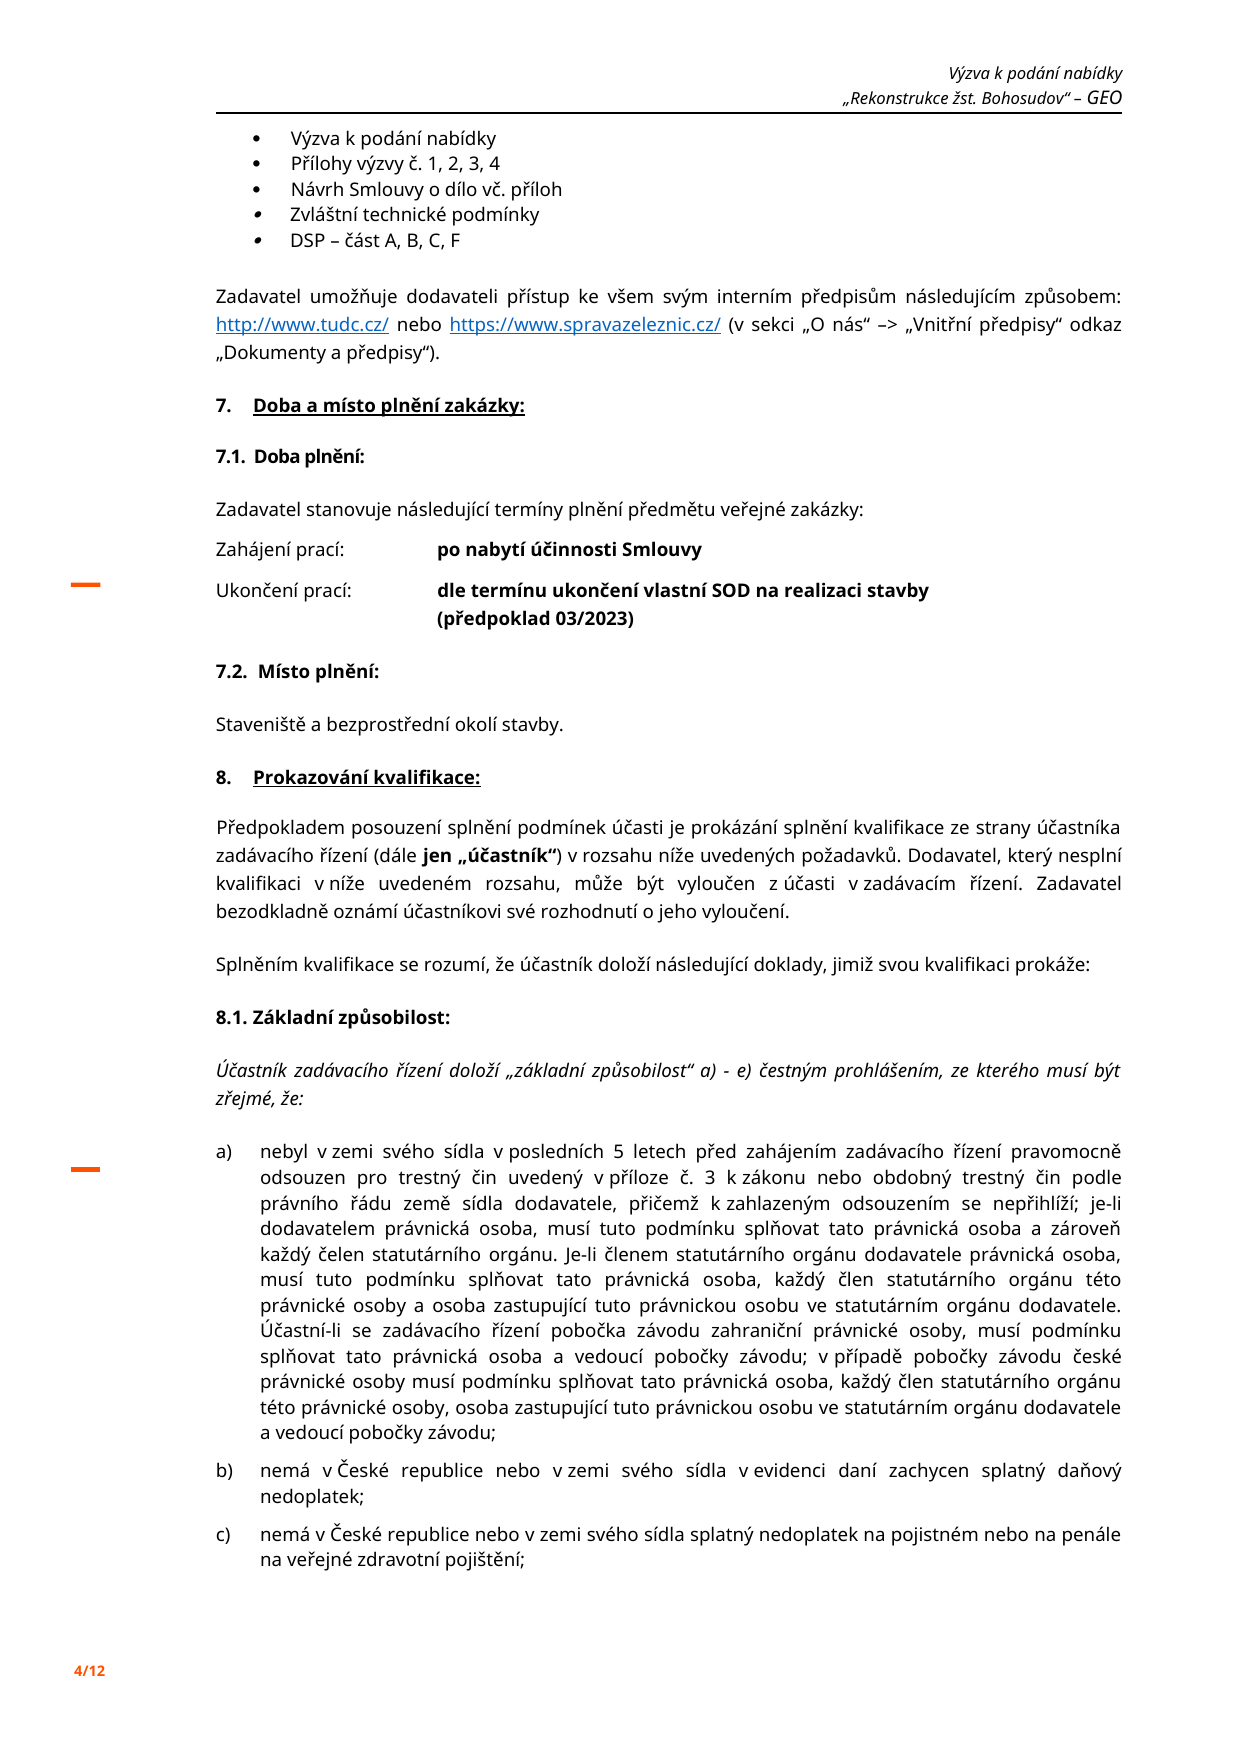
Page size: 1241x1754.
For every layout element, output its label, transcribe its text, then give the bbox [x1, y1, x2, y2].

list Přílohy výzvy č. 1, 2, 3, 4 [253, 151, 1122, 176]
text Splněním kvalifikace se rozumí, že účastník doloží následující doklady, jimiž svou kvalifikaci prokáže: [216, 952, 1122, 977]
list Prokazování kvalifikace: [216, 764, 1122, 789]
text Zadavatel stanovuje následující termíny plnění předmětu veřejné zakázky: [216, 496, 1122, 521]
text Zahájení prací: po nabytí účinnosti Smlouvy [216, 536, 1122, 562]
text 8.1. Základní způsobilost: [216, 1005, 1122, 1030]
list nemá v České republice nebo v zemi svého sídla v evidenci daní zachycen splatný daňový nedoplatek; [216, 1457, 1122, 1508]
text Staveniště a bezprostřední okolí stavby. [216, 711, 1122, 737]
list nemá v České republice nebo v zemi svého sídla splatný nedoplatek na pojistném nebo na penále na veřejné zdravotní pojištění; [216, 1521, 1122, 1572]
text Účastník zadávacího řízení doloží „základní způsobilost“ a) - e) čestným prohlášením, ze kterého musí být zřejmé, že: [216, 1058, 1122, 1111]
list nebyl v zemi svého sídla v posledních 5 letech před zahájením zadávacího řízení pravomocně odsouzen pro trestný čin uvedený v příloze č. 3 k zákonu nebo obdobný trestný čin podle právního řádu země sídla dodavatele, přičemž k zahlazeným odsouzením se nepřihlíží; je-li dodavatelem právnická osoba, musí tuto podmínku splňovat tato právnická osoba a zároveň každý čelen statutárního orgánu. Je-li členem statutárního orgánu dodavatele právnická osoba, musí tuto podmínku splňovat tato právnická osoba, každý člen statutárního orgánu této právnické osoby a osoba zastupující tuto právnickou osobu ve statutárním orgánu dodavatele. Účastní-li se zadávacího řízení pobočka závodu zahraniční právnické osoby, musí podmínku splňovat tato právnická osoba a vedoucí pobočky závodu; v případě pobočky závodu české právnické osoby musí podmínku splňovat tato právnická osoba, každý člen statutárního orgánu této právnické osoby, osoba zastupující tuto právnickou osobu ve statutárním orgánu dodavatele a vedoucí pobočky závodu; [216, 1139, 1122, 1445]
text (předpoklad 03/2023) [437, 605, 1122, 631]
list Výzva k podání nabídky [253, 125, 1122, 151]
text Ukončení prací: dle termínu ukončení vlastní SOD na realizaci stavby [216, 577, 1122, 602]
subtitle 7.1. Doba plnění: [216, 443, 1122, 468]
text 7.2. Místo plnění: [216, 658, 1122, 683]
list Doba a místo plnění zakázky: [216, 392, 1122, 418]
list DSP – část A, B, C, F [253, 227, 1122, 253]
list Zvláštní technické podmínky [253, 202, 1122, 227]
list Návrh Smlouvy o dílo vč. příloh [253, 176, 1122, 202]
text Zadavatel umožňuje dodavateli přístup ke všem svým interním předpisům následujícím způsobem: http://www.tudc.cz/ nebo https://www.spravazeleznic.cz/ (v sekci „O nás“ –> „Vnitřní předpisy“ odkaz „Dokumenty a předpisy“). [216, 283, 1122, 365]
text Předpokladem posouzení splnění podmínek účasti je prokázání splnění kvalifikace ze strany účastníka zadávacího řízení (dále jen „účastník“) v rozsahu níže uvedených požadavků. Dodavatel, který nesplní kvalifikaci v níže uvedeném rozsahu, může být vyloučen z účasti v zadávacím řízení. Zadavatel bezodkladně oznámí účastníkovi své rozhodnutí o jeho vyloučení. [186, 814, 1122, 924]
